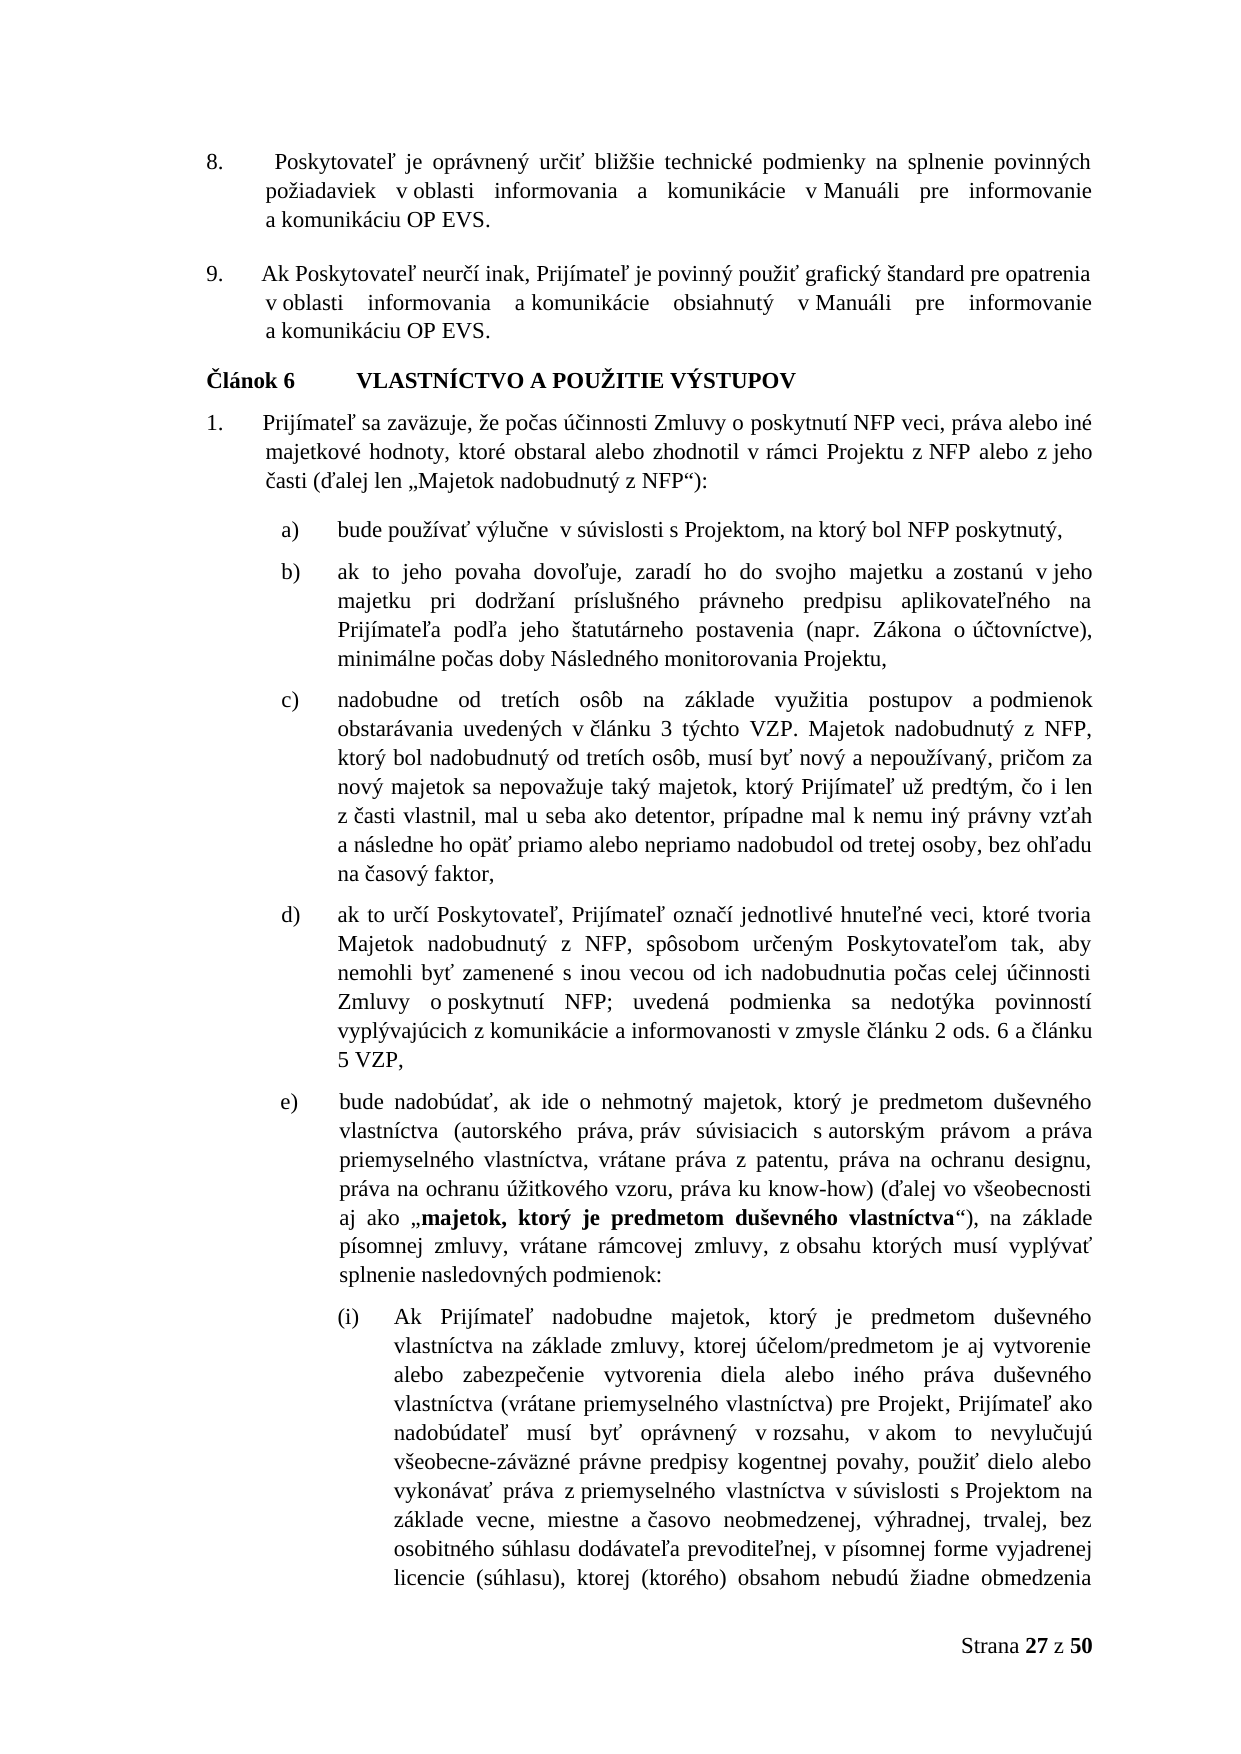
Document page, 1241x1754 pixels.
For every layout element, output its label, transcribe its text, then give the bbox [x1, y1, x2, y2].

list Poskytovateľ je oprávnený určiť bližšie technické podmienky na splnenie povinných požiadaviek v oblasti informovania a komunikácie v Manuáli pre informovanie a komunikáciu OP EVS. [206, 148, 1092, 232]
list ak to určí Poskytovateľ, Prijímateľ označí jednotlivé hnuteľné veci, ktoré tvoria Majetok nadobudnutý z NFP, spôsobom určeným Poskytovateľom tak, aby nemohli byť zamenené s inou vecou od ich nadobudnutia počas celej účinnosti Zmluvy o poskytnutí NFP; uvedená podmienka sa nedotýka povinností vyplývajúcich z komunikácie a informovanosti v zmysle článku 2 ods. 6 a článku 5 VZP, [281, 901, 1092, 1073]
list bude používať výlučne v súvislosti s Projektom, na ktorý bol NFP poskytnutý, [281, 516, 1092, 543]
list Prijímateľ sa zaväzuje, že počas účinnosti Zmluvy o poskytnutí NFP veci, práva alebo iné majetkové hodnoty, ktoré obstaral alebo zhodnotil v rámci Projektu z NFP alebo z jeho časti (ďalej len „Majetok nadobudnutý z NFP“): [206, 409, 1092, 493]
list ak to jeho povaha dovoľuje, zaradí ho do svojho majetku a zostanú v jeho majetku pri dodržaní príslušného právneho predpisu aplikovateľného na Prijímateľa podľa jeho štatutárneho postavenia (napr. Zákona o účtovníctve), minimálne počas doby Následného monitorovania Projektu, [281, 558, 1092, 671]
subtitle Článok 6 VLASTNÍCTVO A POUŽITIE VÝSTUPOV [206, 367, 1092, 394]
list Ak Poskytovateľ neurčí inak, Prijímateľ je povinný použiť grafický štandard pre opatrenia v oblasti informovania a komunikácie obsiahnutý v Manuáli pre informovanie a komunikáciu OP EVS. [206, 259, 1092, 344]
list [337, 1303, 1092, 1590]
list bude nadobúdať, ak ide o nehmotný majetok, ktorý je predmetom duševného vlastníctva (autorského práva, práv súvisiacich s autorským právom a práva priemyselného vlastníctva, vrátane práva z patentu, práva na ochranu designu, práva na ochranu úžitkového vzoru, práva ku know-how) (ďalej vo všeobecnosti aj ako „majetok, ktorý je predmetom duševného vlastníctva“), na základe písomnej zmluvy, vrátane rámcovej zmluvy, z obsahu ktorých musí vyplývať splnenie nasledovných podmienok: [280, 1088, 1092, 1288]
list nadobudne od tretích osôb na základe využitia postupov a podmienok obstarávania uvedených v článku 3 týchto VZP. Majetok nadobudnutý z NFP, ktorý bol nadobudnutý od tretích osôb, musí byť nový a nepoužívaný, pričom za nový majetok sa nepovažuje taký majetok, ktorý Prijímateľ už predtým, čo i len z časti vlastnil, mal u seba ako detentor, prípadne mal k nemu iný právny vzťah a následne ho opäť priamo alebo nepriamo nadobudol od tretej osoby, bez ohľadu na časový faktor, [281, 686, 1092, 886]
